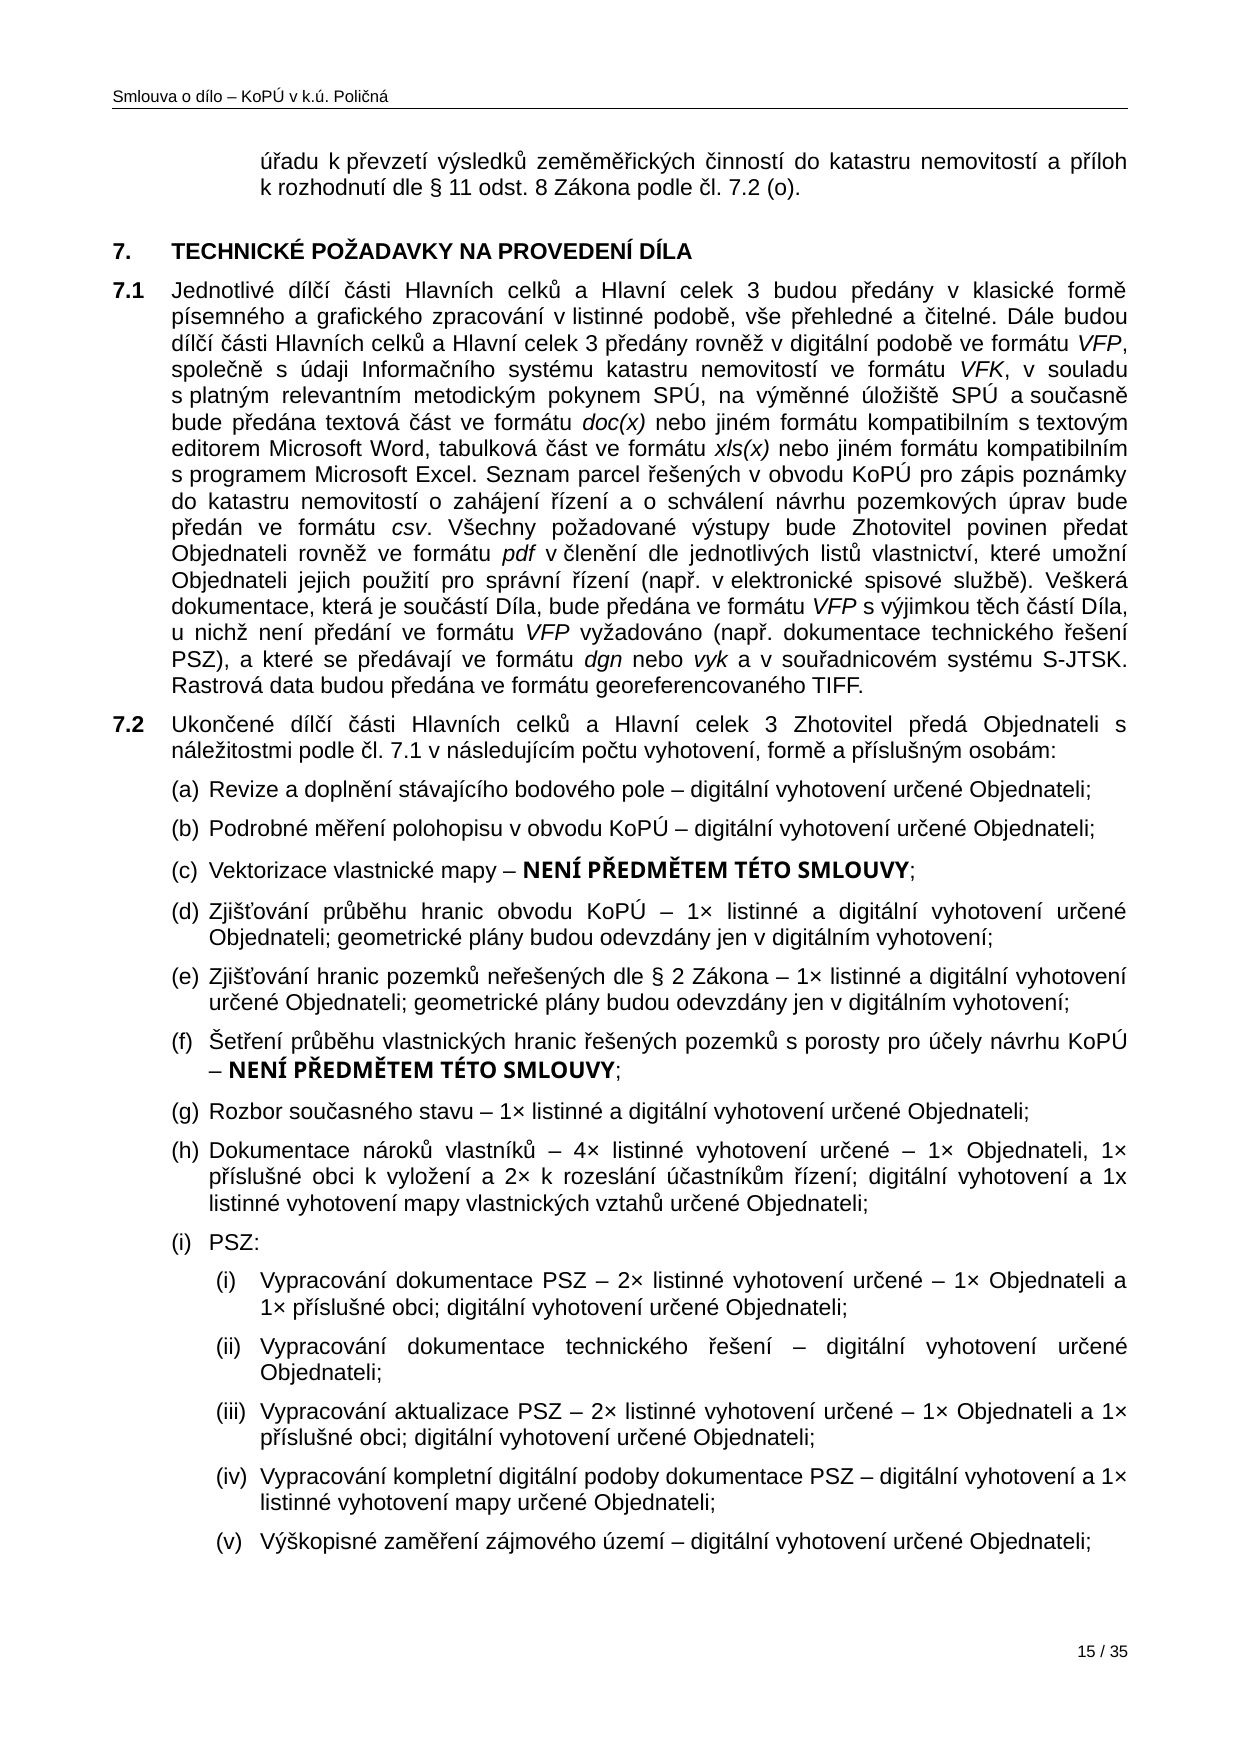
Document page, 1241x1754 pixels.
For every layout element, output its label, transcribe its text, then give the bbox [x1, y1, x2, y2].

text Technické požadavky na provedení díla [112, 238, 1128, 264]
list Dokumentace nároků vlastníků – 4× listinné vyhotovení určené – 1× Objednateli, 1× příslušné obci k vyložení a 2× k rozeslání účastníkům řízení; digitální vyhotovení a 1x listinné vyhotovení mapy vlastnických vztahů určené Objednateli; [171, 1137, 1128, 1216]
list Revize a doplnění stávajícího bodového pole – digitální vyhotovení určené Objednateli; [171, 776, 1128, 802]
list Rozbor současného stavu – 1× listinné a digitální vyhotovení určené Objednateli; [171, 1098, 1128, 1124]
text Ukončené dílčí části Hlavních celků a Hlavní celek 3 Zhotovitel předá Objednateli s náležitostmi podle čl. 7.1 v následujícím počtu vyhotovení, formě a příslušným osobám: [112, 711, 1128, 764]
list Vypracování aktualizace PSZ – 2× listinné vyhotovení určené – 1× Objednateli a 1× příslušné obci; digitální vyhotovení určené Objednateli; [216, 1398, 1128, 1451]
list Zjišťování hranic pozemků neřešených dle § 2 Zákona – 1× listinné a digitální vyhotovení určené Objednateli; geometrické plány budou odevzdány jen v digitálním vyhotovení; [171, 963, 1128, 1016]
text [177, 148, 1128, 200]
text Jednotlivé dílčí části Hlavních celků a Hlavní celek 3 budou předány v klasické formě písemného a grafického zpracování v listinné podobě, vše přehledné a čitelné. Dále budou dílčí části Hlavních celků a Hlavní celek 3 předány rovněž v digitální podobě ve formátu VFP, společně s údaji Informačního systému katastru nemovitostí ve formátu VFK, v souladu s platným relevantním metodickým pokynem SPÚ, na výměnné úložiště SPÚ a současně bude předána textová část ve formátu doc(x) nebo jiném formátu kompatibilním s textovým editorem Microsoft Word, tabulková část ve formátu xls(x) nebo jiném formátu kompatibilním s programem Microsoft Excel. Seznam parcel řešených v obvodu KoPÚ pro zápis poznámky do katastru nemovitostí o zahájení řízení a o schválení návrhu pozemkových úprav bude předán ve formátu csv. Všechny požadované výstupy bude Zhotovitel povinen předat Objednateli rovněž ve formátu pdf v členění dle jednotlivých listů vlastnictví, které umožní Objednateli jejich použití pro správní řízení (např. v elektronické spisové službě). Veškerá dokumentace, která je součástí Díla, bude předána ve formátu VFP s výjimkou těch částí Díla, u nichž není předání ve formátu VFP vyžadováno (např. dokumentace technického řešení PSZ), a které se předávají ve formátu dgn nebo vyk a v souřadnicovém systému S-JTSK. Rastrová data budou předána ve formátu georeferencovaného TIFF. [112, 277, 1128, 698]
list Výškopisné zaměření zájmového území – digitální vyhotovení určené Objednateli; [216, 1528, 1128, 1554]
list Vypracování kompletní digitální podoby dokumentace PSZ – digitální vyhotovení a 1× listinné vyhotovení mapy určené Objednateli; [216, 1463, 1128, 1516]
list Podrobné měření polohopisu v obvodu KoPÚ – digitální vyhotovení určené Objednateli; [171, 815, 1128, 841]
list Vypracování dokumentace technického řešení – digitální vyhotovení určené Objednateli; [216, 1333, 1128, 1385]
list PSZ: [171, 1228, 1128, 1255]
list Šetření průběhu vlastnických hranic řešených pozemků s porosty pro účely návrhu KoPÚ – NENÍ PŘEDMĚTEM TÉTO SMLOUVY; [171, 1028, 1128, 1086]
list Vypracování dokumentace PSZ – 2× listinné vyhotovení určené – 1× Objednateli a 1× příslušné obci; digitální vyhotovení určené Objednateli; [216, 1267, 1128, 1320]
list Vektorizace vlastnické mapy – NENÍ PŘEDMĚTEM TÉTO SMLOUVY; [171, 854, 1128, 885]
list Zjišťování průběhu hranic obvodu KoPÚ – 1× listinné a digitální vyhotovení určené Objednateli; geometrické plány budou odevzdány jen v digitálním vyhotovení; [171, 898, 1128, 950]
